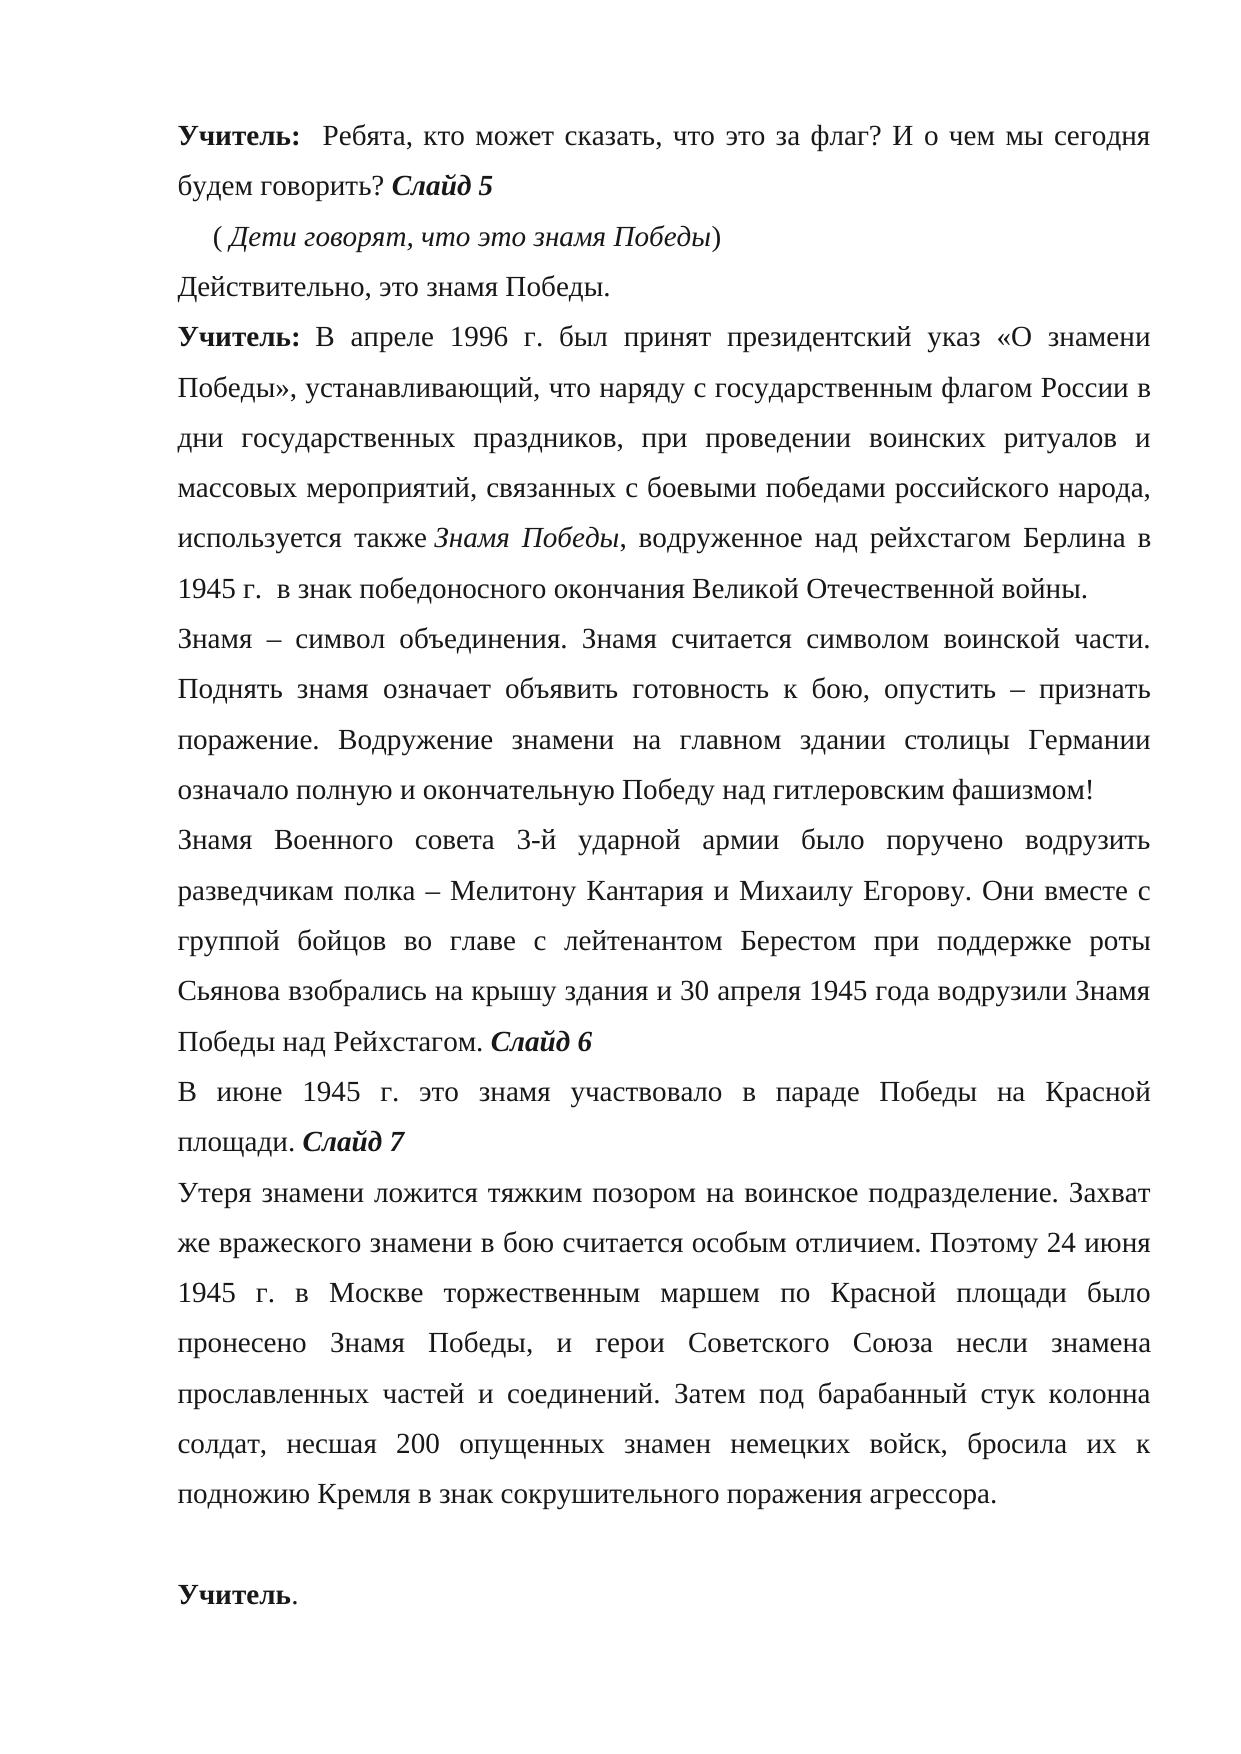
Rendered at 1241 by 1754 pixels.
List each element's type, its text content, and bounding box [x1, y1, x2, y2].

text Учитель. [177, 1577, 1152, 1611]
text Учитель: Ребята, кто может сказать, что это за флаг? И о чем мы сегодня будем говорить? Слайд 5 [177, 118, 1152, 202]
text Утеря знамени ложится тяжким позором на воинское подразделение. Захват же вражеского знамени в бою считается особым отличием. Поэтому 24 июня 1945 г. в Москве торжественным маршем по Красной площади было пронесено Знамя Победы, и герои Советского Союза несли знамена прославленных частей и соединений. Затем под барабанный стук колонна солдат, несшая 200 опущенных знамен немецких войск, бросила их к подножию Кремля в знак сокрушительного поражения агрессора. [177, 1175, 1152, 1510]
text Знамя Военного совета 3-й ударной армии было поручено водрузить разведчикам полка – Мелитону Кантария и Михаилу Егорову. Они вместе с группой бойцов во главе с лейтенантом Берестом при поддержке роты Сьянова взобрались на крышу здания и 30 апреля 1945 года водрузили Знамя Победы над Рейхстагом. Слайд 6 [177, 822, 1152, 1057]
text В июне 1945 г. это знамя участвовало в параде Победы на Красной площади. Слайд 7 [177, 1074, 1152, 1158]
text Действительно, это знамя Победы. [177, 269, 1152, 303]
text ( Дети говорят, что это знамя Победы) [213, 219, 1152, 252]
text Учитель: В апреле 1996 г. был принят президентский указ «О знамени Победы», устанавливающий, что наряду с государственным флагом России в дни государственных праздников, при проведении воинских ритуалов и массовых мероприятий, связанных с боевыми победами российского народа, используется также Знамя Победы, водруженное над рейхстагом Берлина в 1945 г. в знак победоносного окончания Великой Отечественной войны. [177, 319, 1152, 604]
text Знамя – символ объединения. Знамя считается символом воинской части. Поднять знамя означает объявить готовность к бою, опустить – признать поражение. Водружение знамени на главном здании столицы Германии означало полную и окончательную Победу над гитлеровским фашизмом! [177, 621, 1152, 806]
